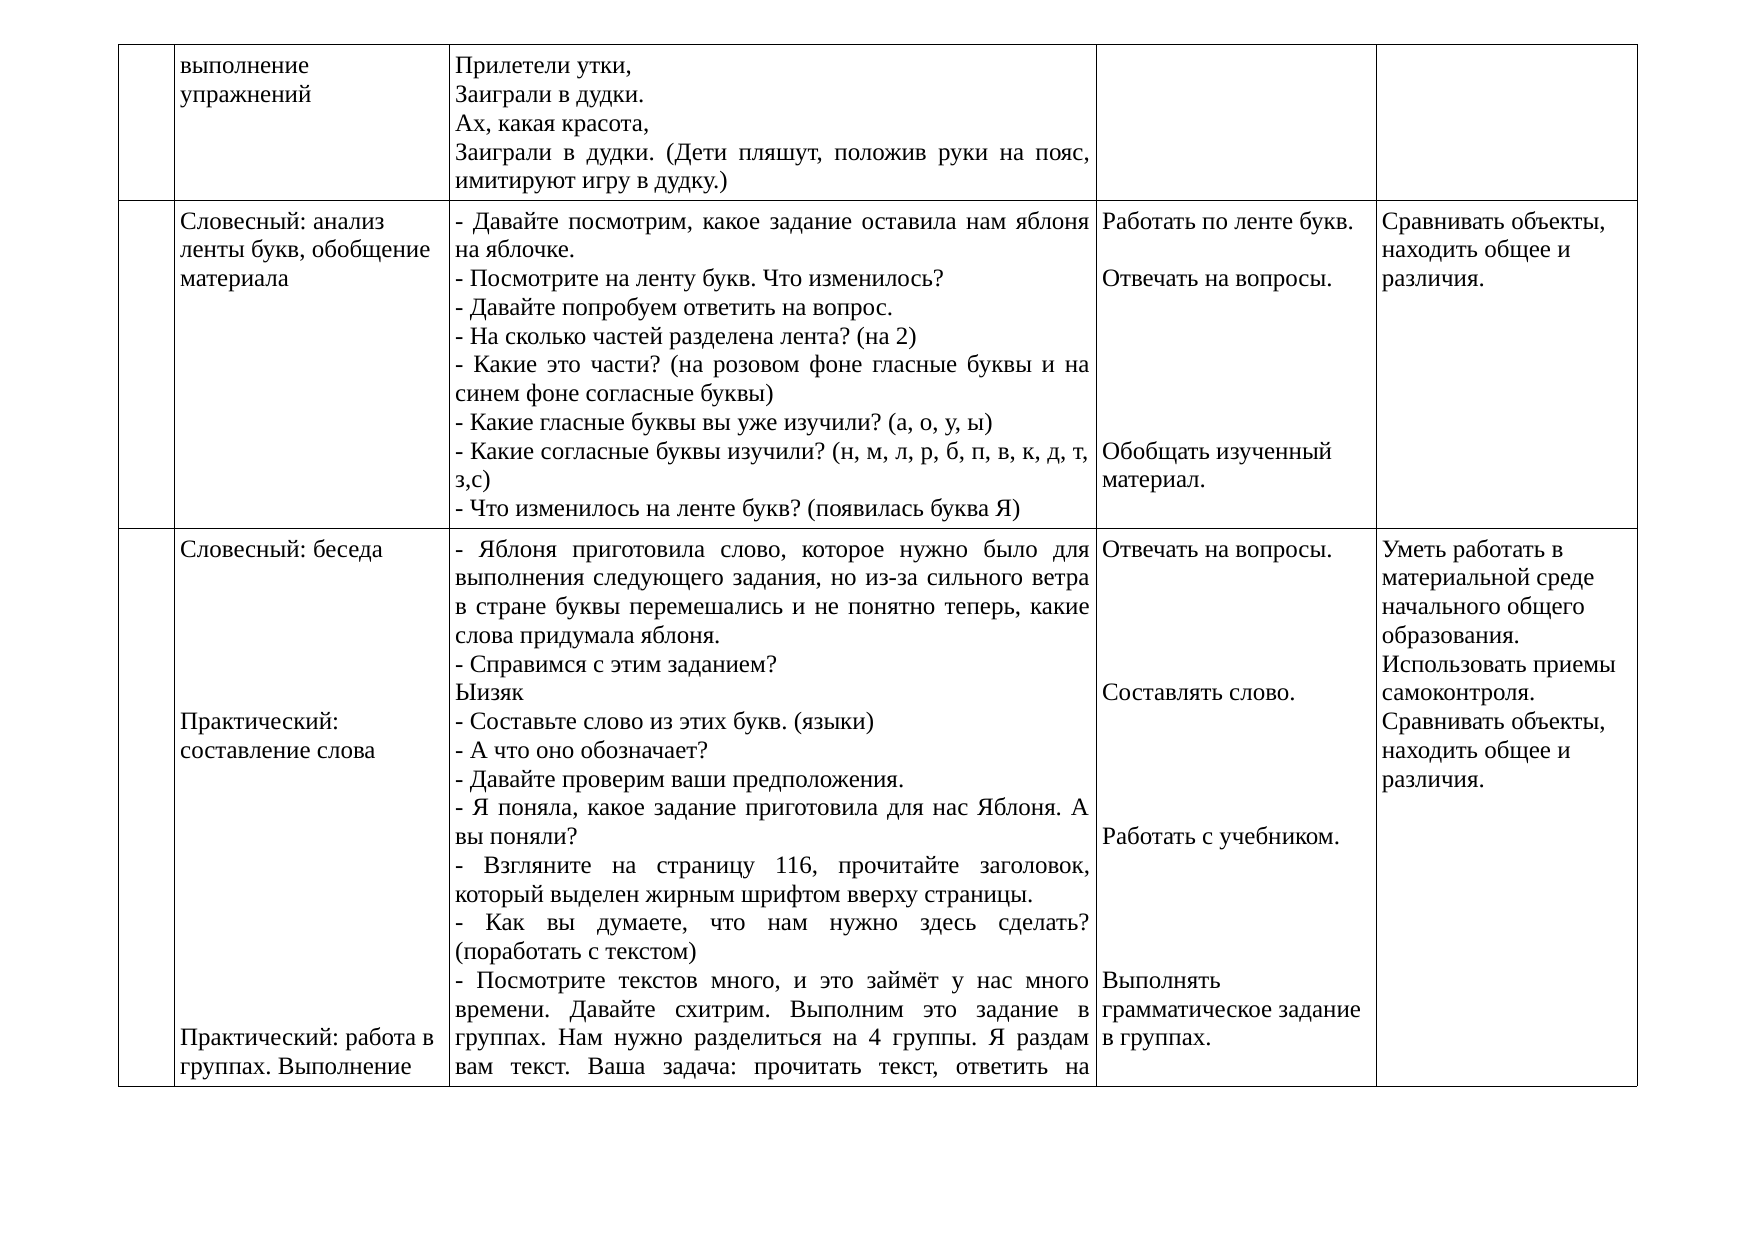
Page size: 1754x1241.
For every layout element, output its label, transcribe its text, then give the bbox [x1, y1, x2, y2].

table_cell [1097, 529, 1376, 1086]
table_cell [1377, 45, 1637, 200]
table_cell - Давайте посмотрим, какое задание оставила нам яблоня на яблочке. - Посмотрите на ленту букв. Что изменилось? - Давайте попробуем ответить на вопрос. - На сколько частей разделена лента? (на 2) - Какие это части? (на розовом фоне гласные буквы и на синем фоне согласные буквы) - Какие гласные буквы вы уже изучили? (а, о, у, ы) - Какие согласные буквы изучили? (н, м, л, р, б, п, в, к, д, т, з,с) - Что изменилось на ленте букв? (появилась буква Я) [450, 201, 1096, 528]
table_cell [119, 45, 174, 200]
table_cell Сравнивать объекты, находить общее и различия. [1377, 201, 1637, 528]
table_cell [450, 45, 1096, 200]
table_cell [1377, 529, 1637, 1086]
table_cell Словесный: анализ ленты букв, обобщение материала [175, 201, 449, 528]
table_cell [450, 529, 1096, 1086]
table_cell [175, 45, 449, 200]
table_cell [119, 529, 174, 1086]
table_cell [1097, 45, 1376, 200]
table_cell [119, 201, 174, 528]
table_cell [175, 529, 449, 1086]
table_cell Работать по ленте букв. Отвечать на вопросы. Обобщать изученный материал. [1097, 201, 1376, 528]
